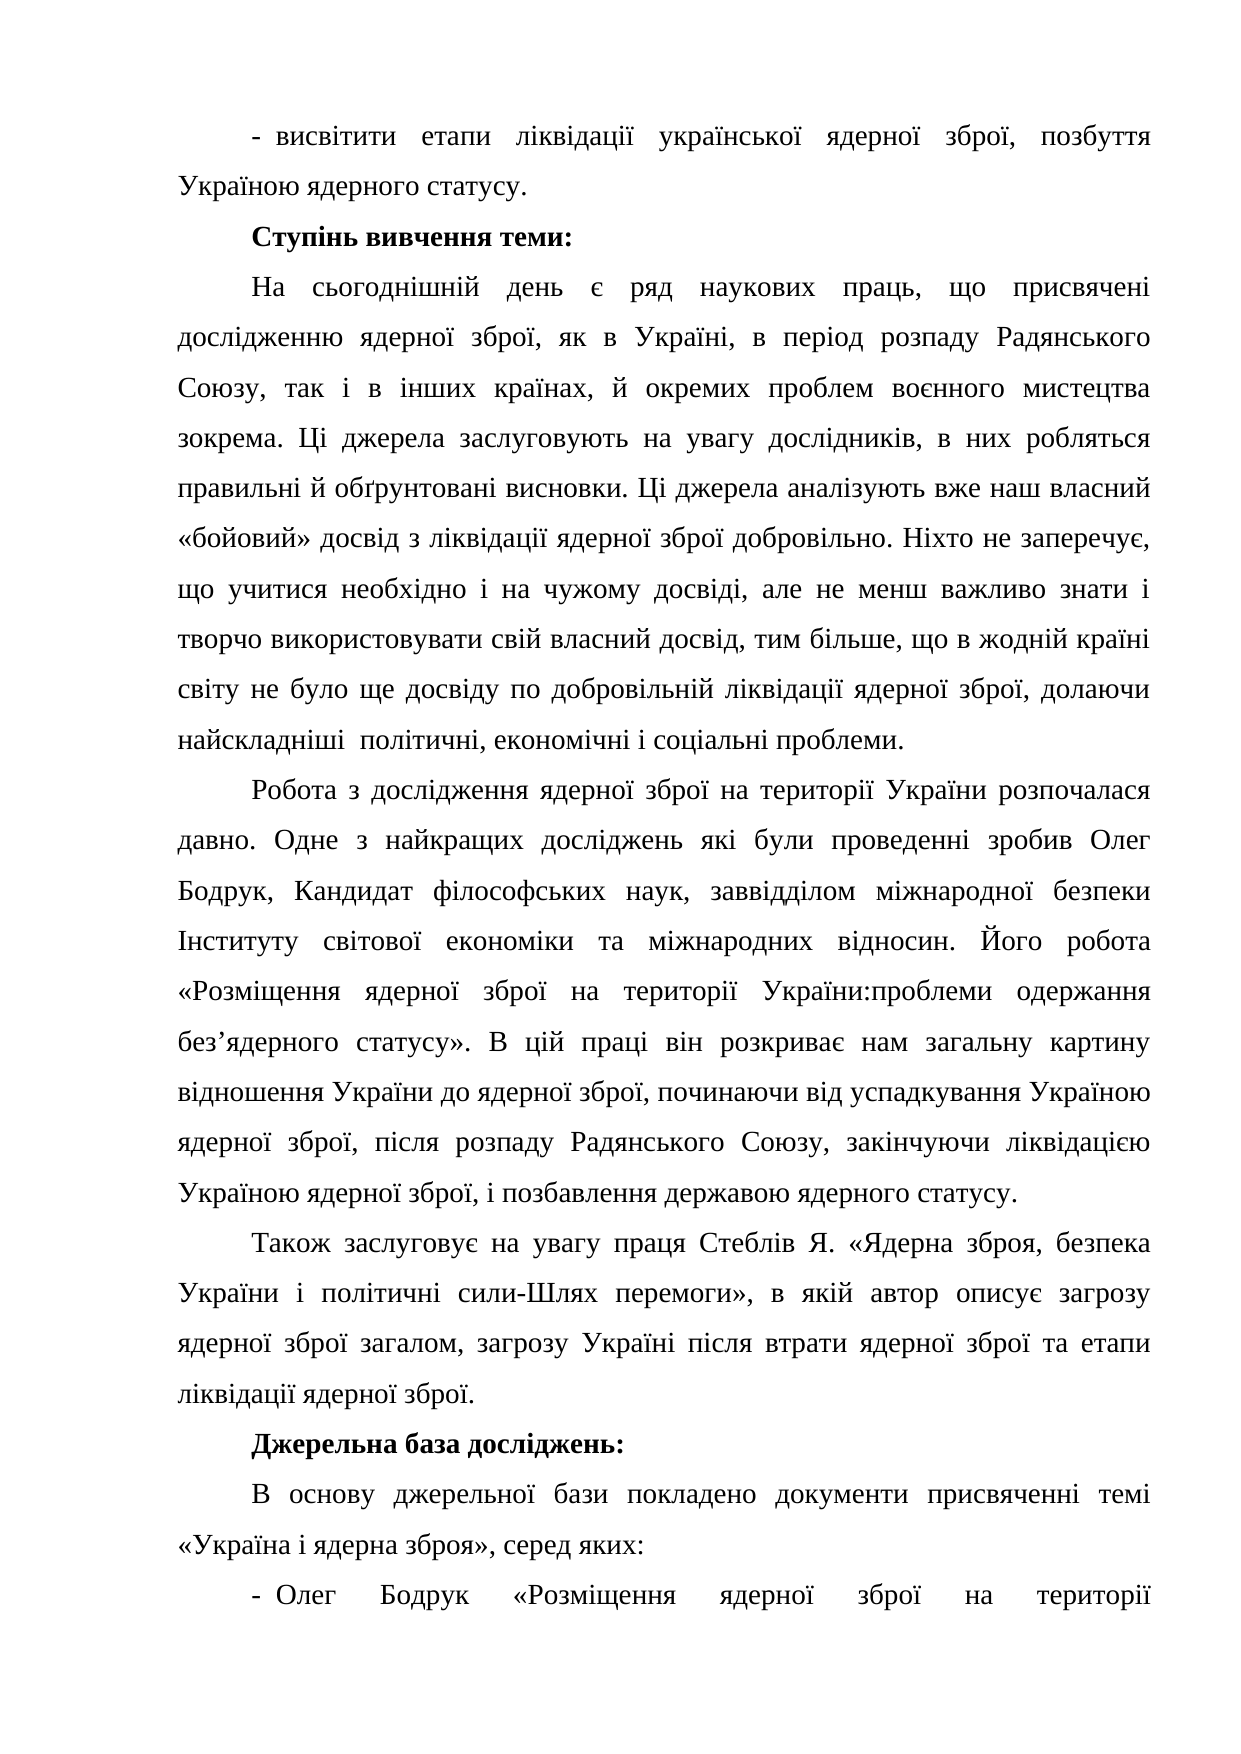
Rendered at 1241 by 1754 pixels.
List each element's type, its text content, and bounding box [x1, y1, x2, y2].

text Джерельна база досліджень: [177, 1426, 1152, 1460]
text На сьогоднішній день є ряд наукових праць, що присвячені дослідженню ядерної зброї, як в Україні, в період розпаду Радянського Союзу, так і в інших країнах, й окремих проблем воєнного мистецтва зокрема. Ці джерела заслуговують на увагу дослідників, в них робляться правильні й обґрунтовані висновки. Ці джерела аналізують вже наш власний «бойовий» досвід з ліквідації ядерної зброї добровільно. Ніхто не заперечує, що учитися необхідно і на чужому досвіді, але не менш важливо знати і творчо використовувати свій власний досвід, тим більше, що в жодній країні світу не було ще досвіду по добровільній ліквідації ядерної зброї, долаючи найскладніші політичні, економічні і соціальні проблеми. [177, 269, 1152, 755]
text Також заслуговує на увагу праця Стеблів Я. «Ядерна зброя, безпека України і політичні сили-Шлях перемоги», в якій автор описує загрозу ядерної зброї загалом, загрозу Україні після втрати ядерної зброї та етапи ліквідації ядерної зброї. [177, 1225, 1152, 1409]
text В основу джерельної бази покладено документи присвяченні темі «Україна і ядерна зброя», серед яких: [177, 1477, 1152, 1560]
text Робота з дослідження ядерної зброї на території України розпочалася давно. Одне з найкращих досліджень які були проведенні зробив Олег Бодрук, Кандидат філософських наук, заввідділом міжнародної безпеки Інституту світової економіки та міжнародних відносин. Його робота «Розміщення ядерної зброї на території України:проблеми одержання без’ядерного статусу». В цій праці він розкриває нам загальну картину відношення України до ядерної зброї, починаючи від успадкування Україною ядерної зброї, після розпаду Радянського Союзу, закінчуючи ліквідацією Україною ядерної зброї, і позбавлення державою ядерного статусу. [177, 772, 1152, 1208]
list висвітити етапи ліквідації української ядерної зброї, позбуття Україною ядерного статусу. [177, 118, 1152, 202]
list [177, 1577, 1152, 1611]
text Ступінь вивчення теми: [177, 219, 1152, 252]
